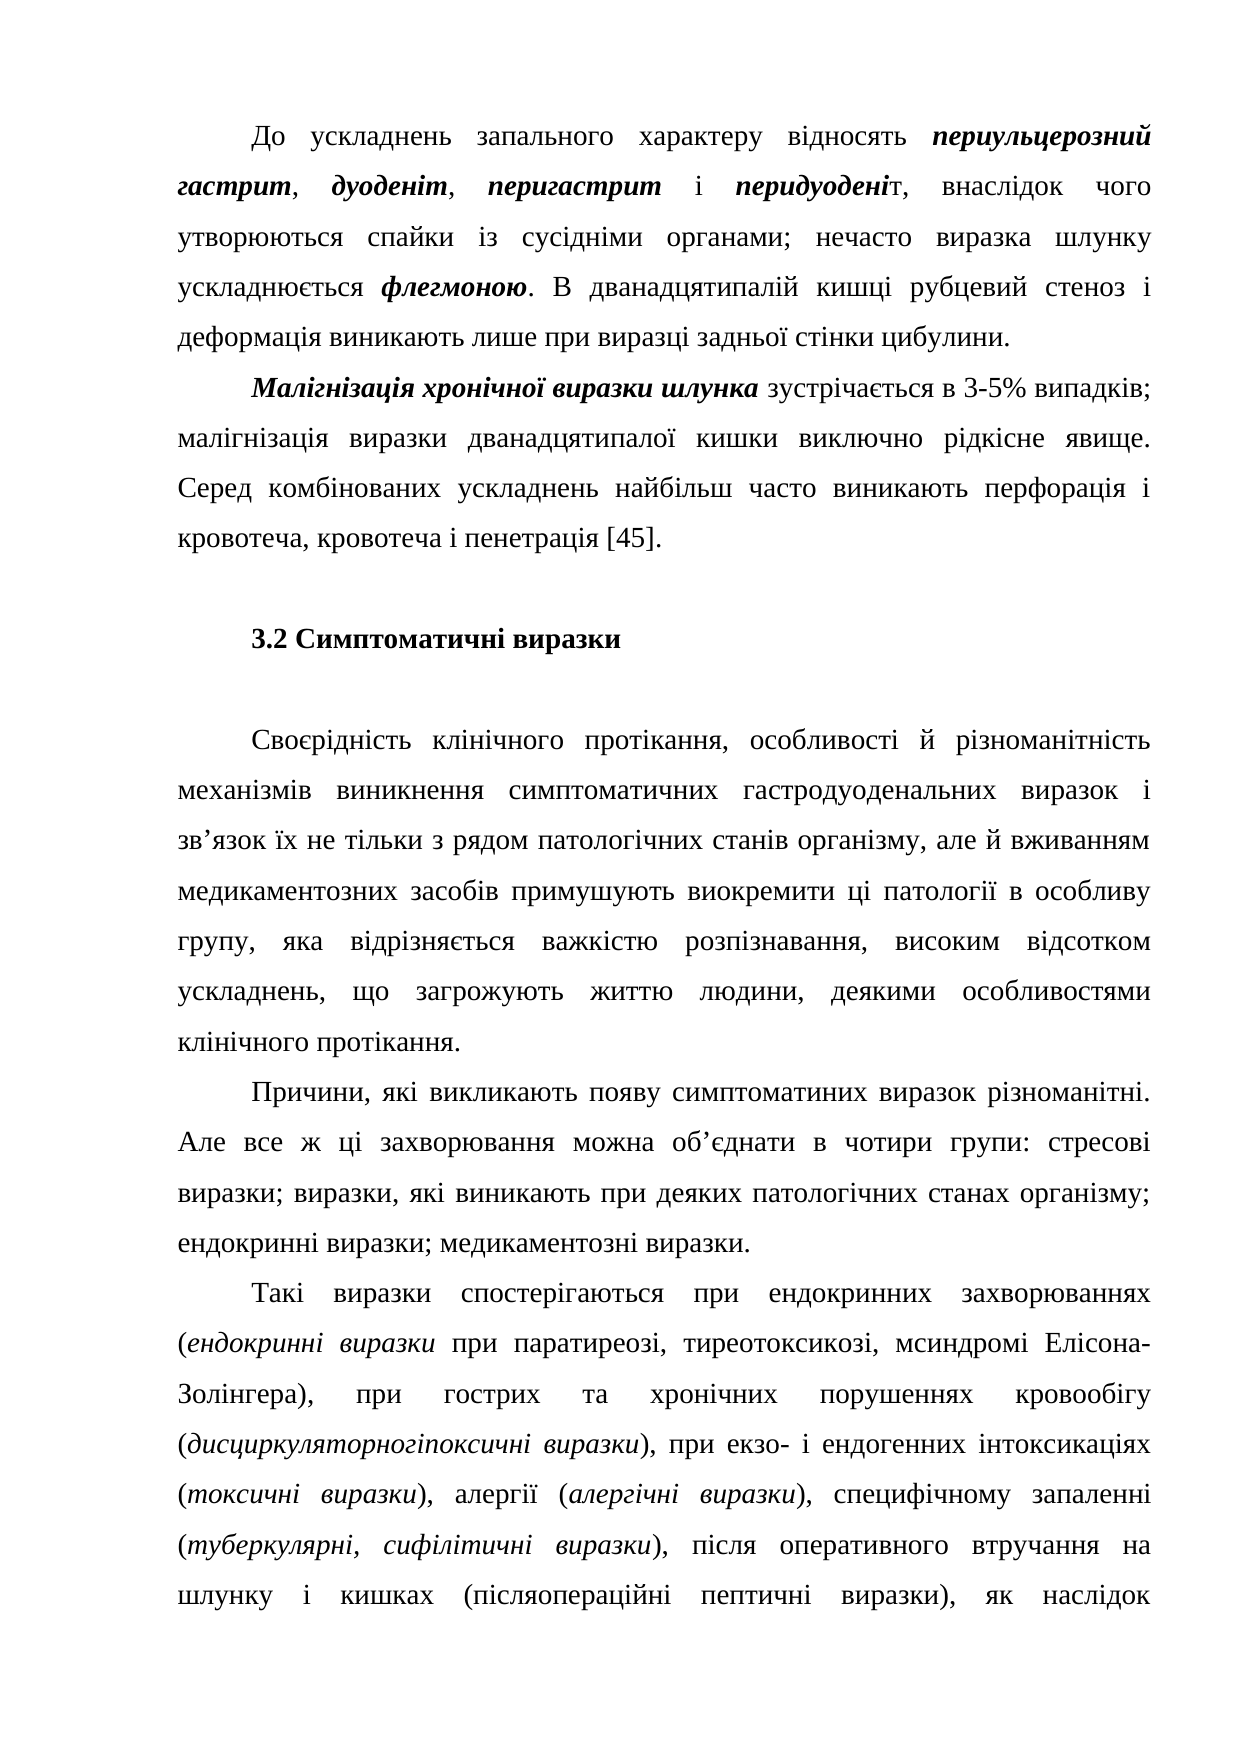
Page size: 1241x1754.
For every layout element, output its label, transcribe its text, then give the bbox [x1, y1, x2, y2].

text Причини, які викликають появу симптоматиних виразок різноманітні. Але все ж ці захворювання можна об’єднати в чотири групи: стресові виразки; виразки, які виникають при деяких патологічних станах організму; ендокринні виразки; медикаментозні виразки. [177, 1074, 1152, 1258]
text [177, 1275, 1152, 1611]
text До ускладнень запального характеру відносять периульцерозний гастрит, дуоденіт, перигастрит і перидуоденіт, внаслідок чого утворюються спайки із сусідніми органами; нечасто виразка шлунку ускладнюється флегмоною. В дванадцятипалій кишці рубцевий стеноз і деформація виникають лише при виразці задньої стінки цибулини. [177, 118, 1152, 353]
text Своєрідність клінічного протікання, особливості й різноманітність механізмів виникнення симптоматичних гастродуоденальних виразок і зв’язок їх не тільки з рядом патологічних станів організму, але й вживанням медикаментозних засобів примушують виокремити ці патології в особливу групу, яка відрізняється важкістю розпізнавання, високим відсотком ускладнень, що загрожують життю людини, деякими особливостями клінічного протікання. [177, 722, 1152, 1057]
text 3.2 Симптоматичні виразки [177, 621, 1152, 655]
text Малігнізація хронічної виразки шлунка зустрічається в 3-5% випадків; малігнізація виразки дванадцятипалої кишки виключно рідкісне явище. Серед комбінованих ускладнень найбільш часто виникають перфорація і кровотеча, кровотеча і пенетрація [45]. [177, 370, 1152, 554]
